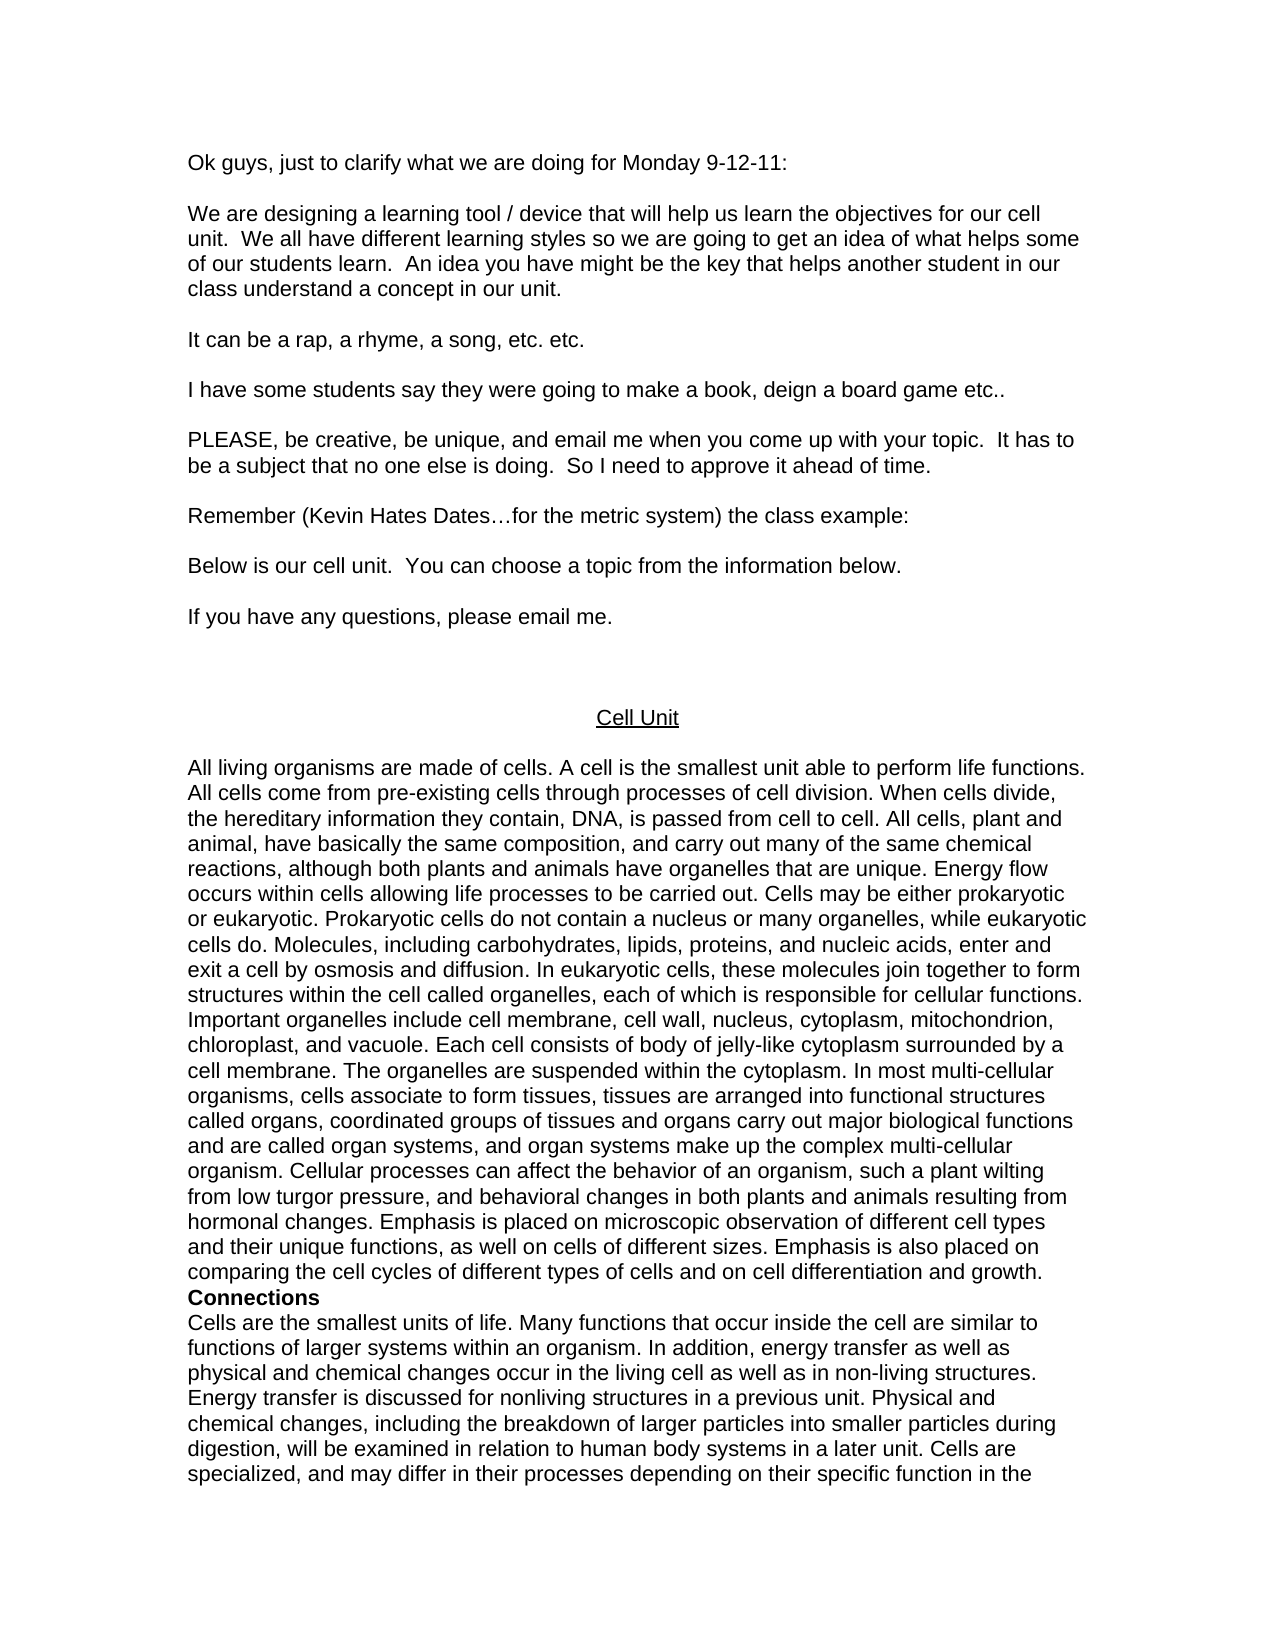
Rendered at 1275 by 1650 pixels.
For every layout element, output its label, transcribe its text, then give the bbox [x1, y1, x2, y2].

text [187, 1309, 1087, 1486]
text I have some students say they were going to make a book, deign a board game etc.. [187, 377, 1087, 402]
text PLEASE, be creative, be unique, and email me when you come up with your topic. It has to be a subject that no one else is doing. So I need to approve it ahead of time. [187, 427, 1087, 478]
text Below is our cell unit. You can choose a topic from the information below. [187, 553, 1087, 578]
text We are designing a learning tool / device that will help us learn the objectives for our cell unit. We all have different learning styles so we are going to get an idea of what helps some of our students learn. An idea you have might be the key that helps another student in our class understand a concept in our unit. [187, 200, 1087, 301]
text All living organisms are made of cells. A cell is the smallest unit able to perform life functions. All cells come from pre-existing cells through processes of cell division. When cells divide, the hereditary information they contain, DNA, is passed from cell to cell. All cells, plant and animal, have basically the same composition, and carry out many of the same chemical reactions, although both plants and animals have organelles that are unique. Energy flow occurs within cells allowing life processes to be carried out. Cells may be either prokaryotic or eukaryotic. Prokaryotic cells do not contain a nucleus or many organelles, while eukaryotic cells do. Molecules, including carbohydrates, lipids, proteins, and nucleic acids, enter and exit a cell by osmosis and diffusion. In eukaryotic cells, these molecules join together to form structures within the cell called organelles, each of which is responsible for cellular functions. Important organelles include cell membrane, cell wall, nucleus, cytoplasm, mitochondrion, chloroplast, and vacuole. Each cell consists of body of jelly-like cytoplasm surrounded by a cell membrane. The organelles are suspended within the cytoplasm. In most multi-cellular organisms, cells associate to form tissues, tissues are arranged into functional structures called organs, coordinated groups of tissues and organs carry out major biological functions and are called organ systems, and organ systems make up the complex multi-cellular organism. Cellular processes can affect the behavior of an organism, such a plant wilting from low turgor pressure, and behavioral changes in both plants and animals resulting from hormonal changes. Emphasis is placed on microscopic observation of different cell types and their unique functions, as well on cells of different sizes. Emphasis is also placed on comparing the cell cycles of different types of cells and on cell differentiation and growth. [187, 755, 1087, 1284]
text Ok guys, just to clarify what we are doing for Monday 9-12-11: [187, 150, 1087, 175]
text Remember (Kevin Hates Dates…for the metric system) the class example: [187, 503, 1087, 528]
text If you have any questions, please email me. [187, 604, 1087, 629]
text It can be a rap, a rhyme, a song, etc. etc. [187, 326, 1087, 352]
text Connections [187, 1284, 1087, 1309]
text Cell Unit [187, 704, 1087, 730]
